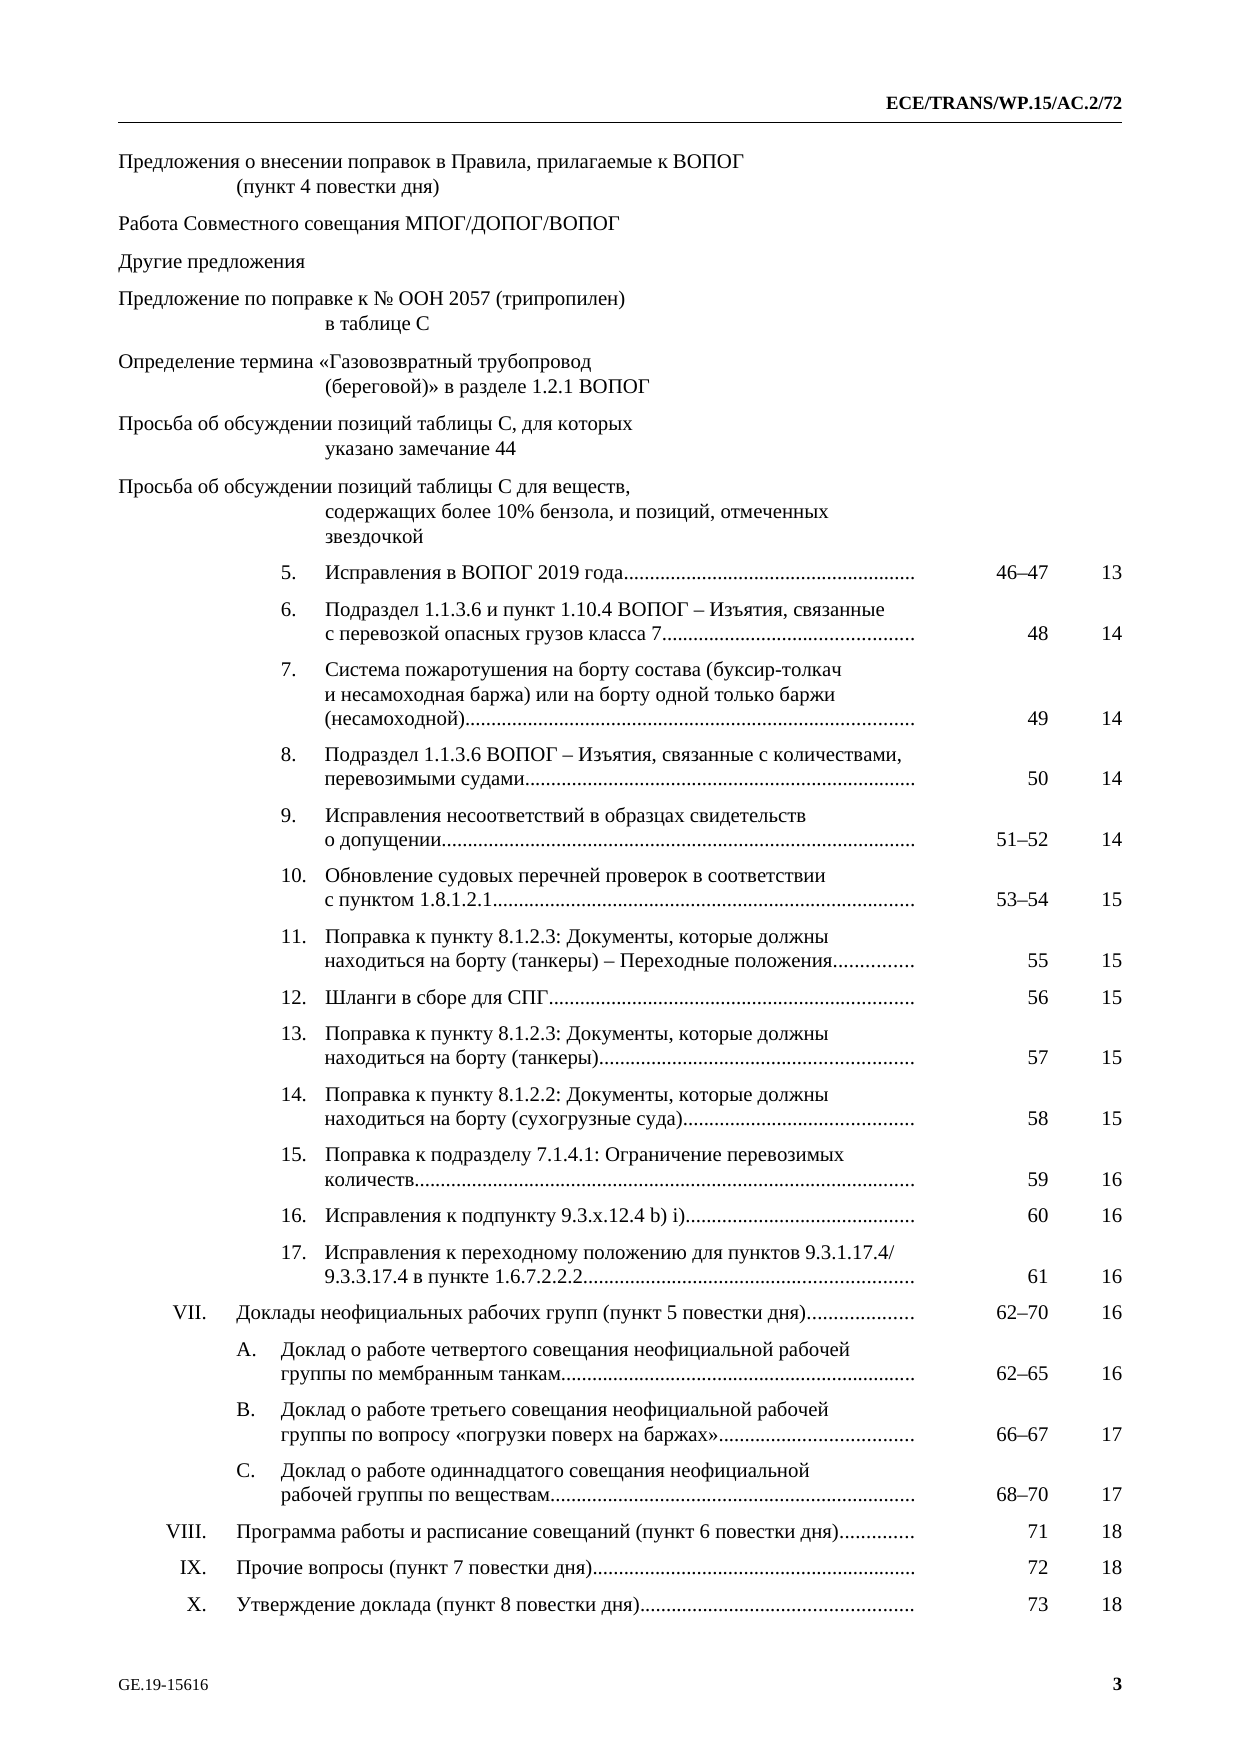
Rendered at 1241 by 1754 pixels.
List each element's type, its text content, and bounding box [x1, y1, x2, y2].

text 14. Поправка к пункту 8.1.2.2: Документы, которые должны находиться на борту (сухогрузные суда) 58 15 [118, 1082, 1122, 1130]
text VII. Доклады неофициальных рабочих групп (пункт 5 повестки дня) 62–70 16 [118, 1300, 1122, 1324]
text 16. Исправления к подпункту 9.3.x.12.4 b) i) 60 16 [118, 1203, 1122, 1227]
text B. Доклад о работе третьего совещания неофициальной рабочей группы по вопросу «погрузки поверх на баржах» 66–67 17 [74, 1397, 1122, 1446]
text 4. Просьба об обсуждении позиций таблицы С для веществ, содержащих более 10% бензола, и позиций, отмеченных звездочкой 45 13 [118, 473, 1122, 548]
text A. Работа Совместного совещания МПОГ/ДОПОГ/ВОПОГ 39–41 12 [118, 210, 1122, 235]
text X. Утверждение доклада (пункт 8 повестки дня) 73 18 [118, 1592, 1122, 1616]
text C. Доклад о работе одиннадцатого совещания неофициальной рабочей группы по веществам 68–70 17 [74, 1458, 1122, 1506]
text 6. Подраздел 1.1.3.6 и пункт 1.10.4 ВОПОГ – Изъятия, связанные с перевозкой опасных грузов класса 7 48 14 [118, 597, 1122, 645]
text B. Другие предложения 42–61 13 [118, 248, 1122, 273]
text 3. Просьба об обсуждении позиций таблицы С, для которых указано замечание 44 44 13 [118, 410, 1122, 460]
text 7. Система пожаротушения на борту состава (буксир-толкач и несамоходная баржа) или на борту одной только баржи (несамоходной) 49 14 [118, 657, 1122, 729]
text 15. Поправка к подразделу 7.1.4.1: Ограничение перевозимых количеств 59 16 [118, 1142, 1122, 1191]
text VIII. Программа работы и расписание совещаний (пункт 6 повестки дня) 71 18 [118, 1519, 1122, 1543]
text VI. Предложения о внесении поправок в Правила, прилагаемые к ВОПОГ (пункт 4 повестки дня) 39–61 12 [118, 148, 1122, 198]
text 5. Исправления в ВОПОГ 2019 года 46–47 13 [118, 560, 1122, 584]
text A. Доклад о работе четвертого совещания неофициальной рабочей группы по мембранным танкам 62–65 16 [74, 1337, 1122, 1385]
text 2. Определение термина «Газовозвратный трубопровод (береговой)» в разделе 1.2.1 ВОПОГ 43 13 [118, 348, 1122, 398]
text 17. Исправления к переходному положению для пунктов 9.3.1.17.4/ 9.3.3.17.4 в пункте 1.6.7.2.2.2 61 16 [118, 1239, 1122, 1288]
text IX. Прочие вопросы (пункт 7 повестки дня) 72 18 [118, 1555, 1122, 1579]
text 8. Подраздел 1.1.3.6 ВОПОГ – Изъятия, связанные с количествами, перевозимыми судами 50 14 [118, 742, 1122, 790]
text 10. Обновление судовых перечней проверок в соответствии с пунктом 1.8.1.2.1 53–54 15 [118, 863, 1122, 911]
text 1. Предложение по поправке к № ООН 2057 (трипропилен) в таблице С 42 13 [118, 285, 1122, 335]
text 11. Поправка к пункту 8.1.2.3: Документы, которые должны находиться на борту (танкеры) – Переходные положения 55 15 [118, 924, 1122, 972]
text 9. Исправления несоответствий в образцах свидетельств о допущении 51–52 14 [118, 803, 1122, 851]
text 13. Поправка к пункту 8.1.2.3: Документы, которые должны находиться на борту (танкеры) 57 15 [118, 1021, 1122, 1069]
text 12. Шланги в сборе для СПГ 56 15 [118, 984, 1122, 1009]
